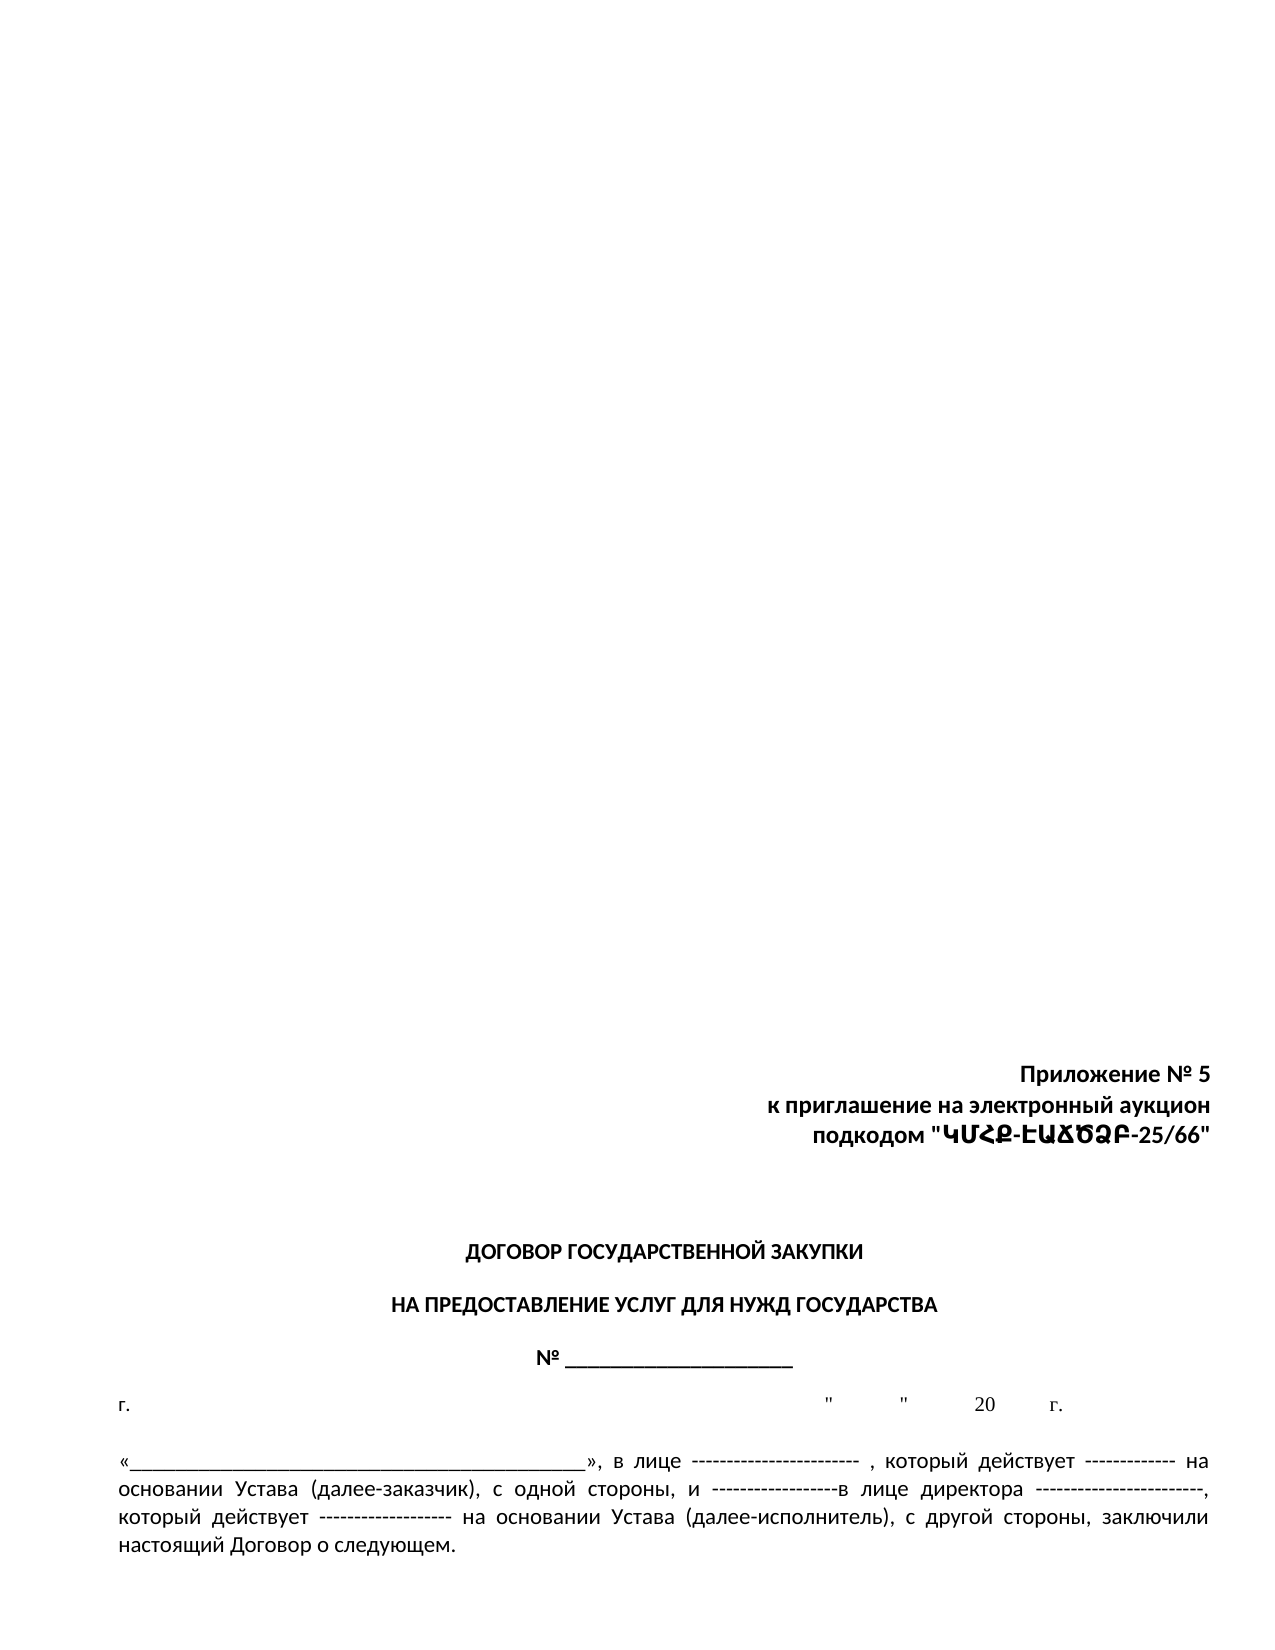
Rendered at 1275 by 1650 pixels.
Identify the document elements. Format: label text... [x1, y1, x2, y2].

table_header " " 20 г. [591, 1392, 1074, 1446]
text Приложение № 5 [118, 1059, 1211, 1089]
text НА ПРЕДОСТАВЛЕНИЕ УСЛУГ ДЛЯ НУЖД ГОСУДАРСТВА [118, 1290, 1211, 1318]
text «________________________________________», в лице ------------------------ , который действует ------------- на основании Устава (далее-заказчик), с одной стороны, и ------------------в лице директора ------------------------, который действует ------------------- на основании Устава (далее-исполнитель), с другой стороны, заключили настоящий Договор о следующем. [118, 1446, 1211, 1558]
table_header г. [107, 1392, 591, 1446]
text № ____________________ [118, 1343, 1211, 1371]
text ДОГОВОР ГОСУДАРСТВЕННОЙ ЗАКУПКИ [118, 1237, 1211, 1265]
text к приглашение на электронный аукцион [148, 1089, 1211, 1120]
text подкодом "ԿՄՀՔ-ԷԱՃԾՁԲ-25/66" [148, 1120, 1211, 1150]
